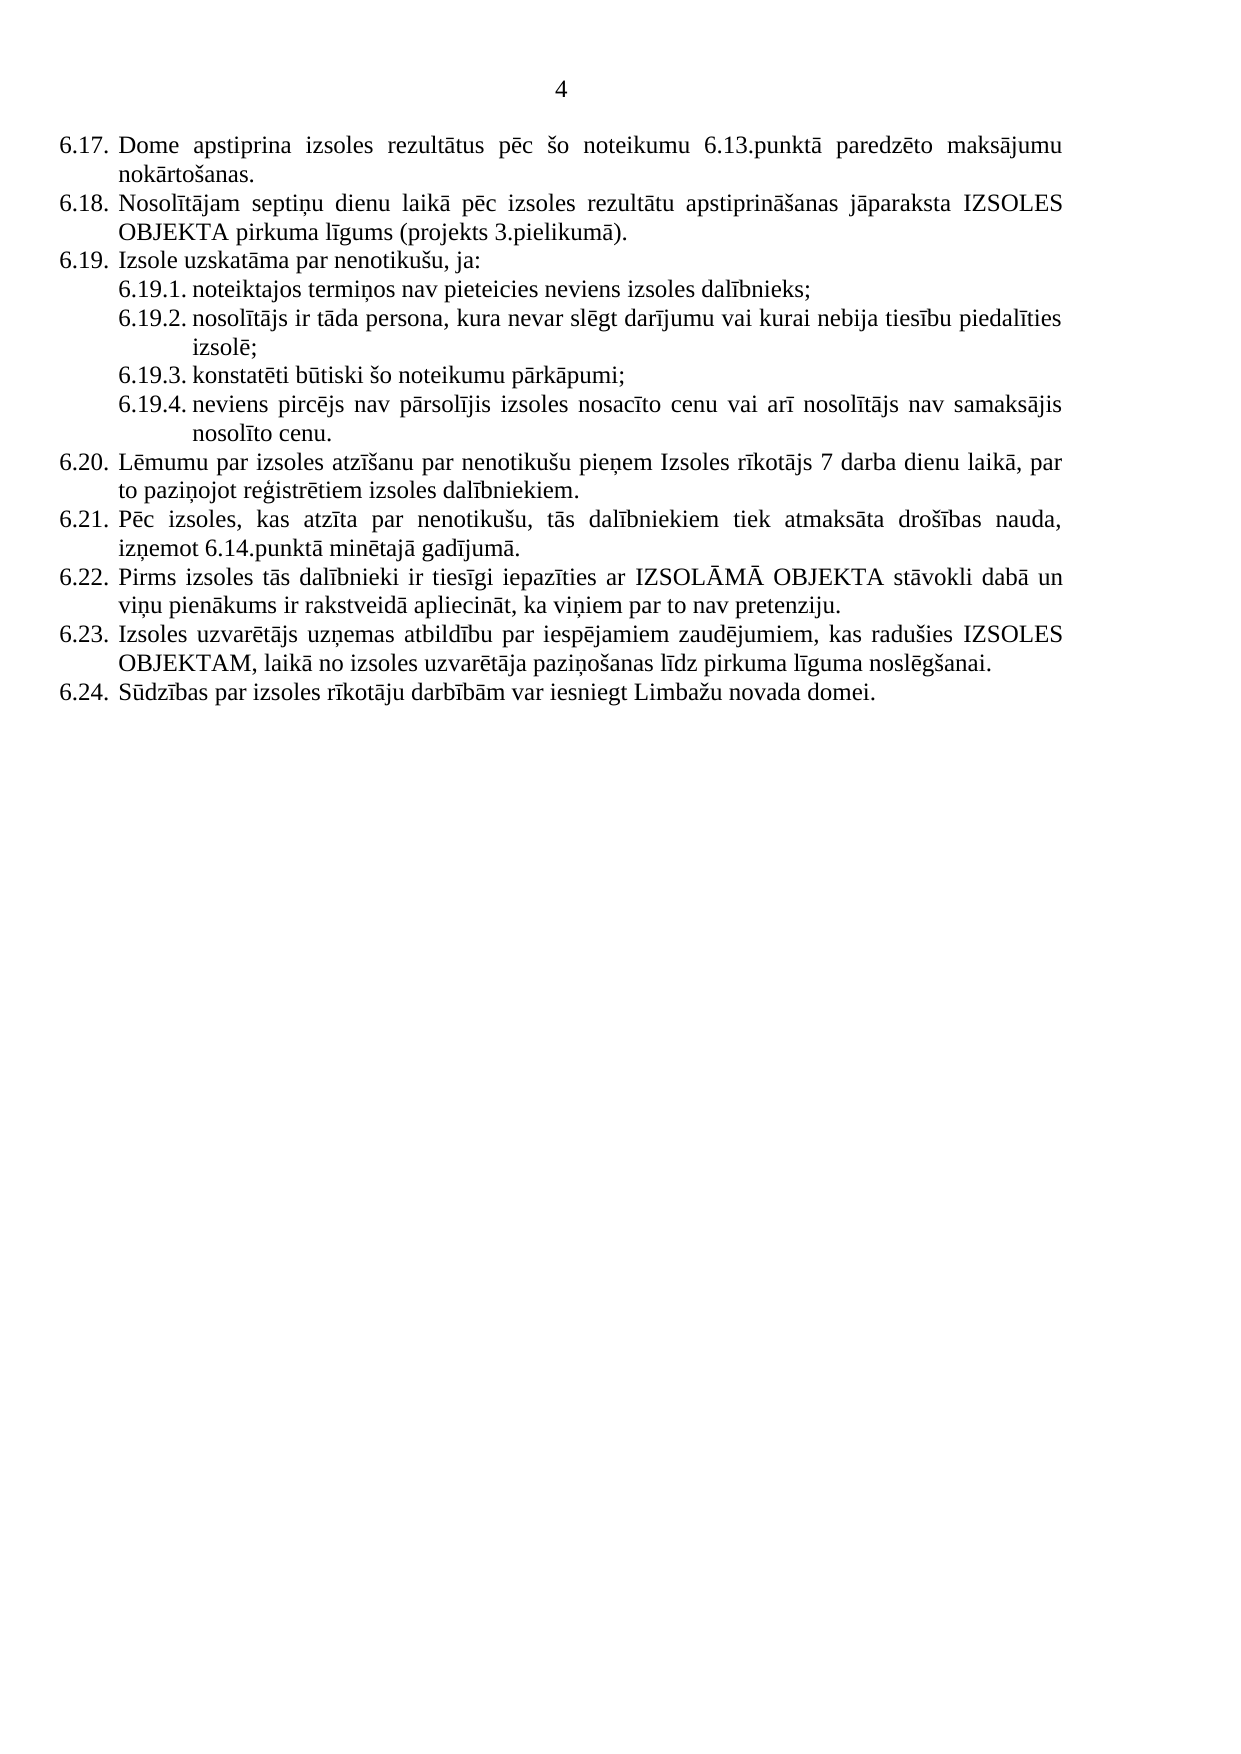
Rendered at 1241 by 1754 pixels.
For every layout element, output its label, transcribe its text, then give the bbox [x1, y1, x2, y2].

list neviens pircējs nav pārsolījis izsoles nosacīto cenu vai arī nosolītājs nav samaksājis nosolīto cenu. [118, 389, 1063, 447]
list noteiktajos termiņos nav pieteicies neviens izsoles dalībnieks; [118, 274, 1063, 303]
list Lēmumu par izsoles atzīšanu par nenotikušu pieņem Izsoles rīkotājs 7 darba dienu laikā, par to paziņojot reģistrētiem izsoles dalībniekiem. [59, 447, 1063, 504]
list Pirms izsoles tās dalībnieki ir tiesīgi iepazīties ar izsolāmā objekta stāvokli dabā un viņu pienākums ir rakstveidā apliecināt, ka viņiem par to nav pretenziju. [59, 562, 1063, 619]
list Sūdzības par izsoles rīkotāju darbībām var iesniegt Limbažu novada domei. [59, 677, 1063, 706]
list konstatēti būtiski šo noteikumu pārkāpumi; [118, 361, 1063, 389]
list Nosolītājam septiņu dienu laikā pēc izsoles rezultātu apstiprināšanas jāparaksta izsolES objekta pirkuma līgums (projekts 3.pielikumā). [59, 188, 1063, 246]
list nosolītājs ir tāda persona, kura nevar slēgt darījumu vai kurai nebija tiesību piedalīties izsolē; [118, 303, 1063, 361]
list Pēc izsoles, kas atzīta par nenotikušu, tās dalībniekiem tiek atmaksāta drošības nauda, izņemot 6.14.punktā minētajā gadījumā. [59, 504, 1063, 562]
list Dome apstiprina izsoles rezultātus pēc šo noteikumu 6.13.punktā paredzēto maksājumu nokārtošanas. [59, 131, 1063, 188]
list Izsole uzskatāma par nenotikušu, ja: [59, 246, 1063, 274]
list Izsoles uzvarētājs uzņemas atbildību par iespējamiem zaudējumiem, kas radušies izsolES objektam, laikā no izsoles uzvarētāja paziņošanas līdz pirkuma līguma noslēgšanai. [59, 619, 1063, 677]
